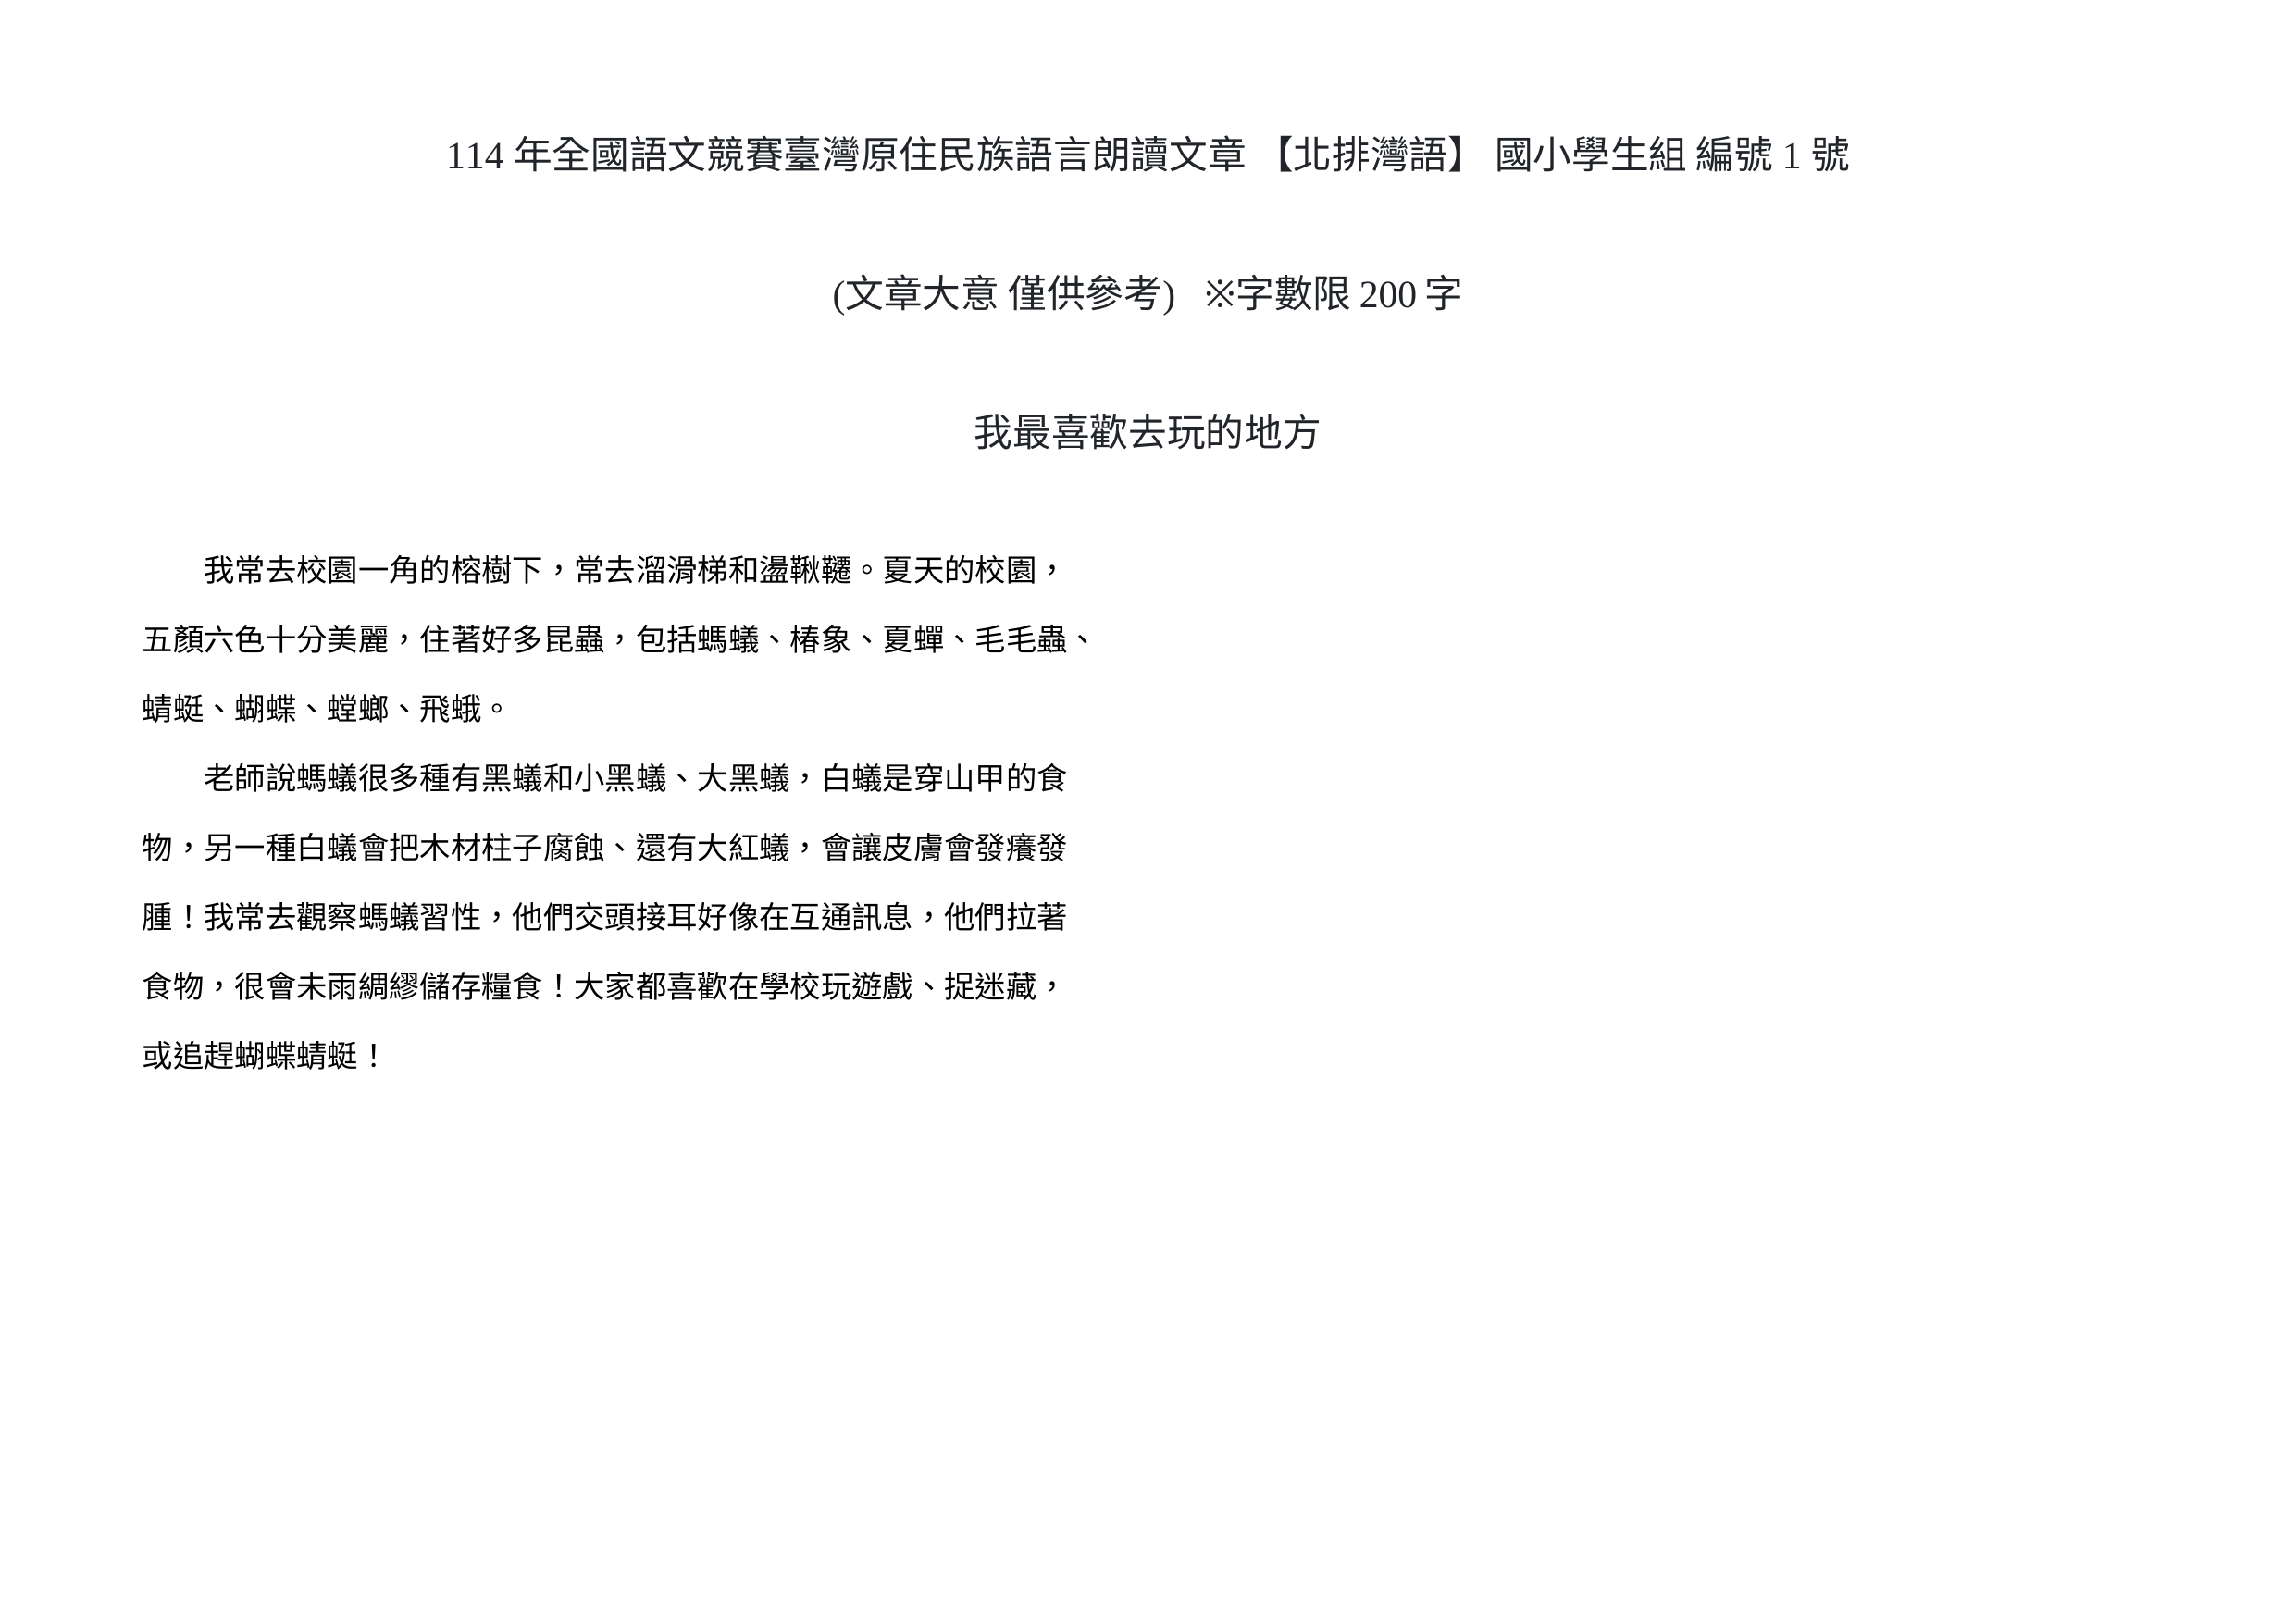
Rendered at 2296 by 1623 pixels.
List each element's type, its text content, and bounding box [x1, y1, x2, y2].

text 老師說螞蟻很多種有黑蟻和小黑蟻、大黑蟻，白蟻是穿山甲的食物，另一種白蟻會把木材柱子腐蝕、還有大紅蟻，會讓皮膚會發癢發腫！我常去觀察螞蟻習性，他們交頭接耳好像在互通訊息，他們拉著食物，很會未雨綢繆儲存糧食！大家都喜歡在學校玩遊戲、捉迷藏，或追趕蝴蝶蜻蜓！ [142, 742, 1090, 1089]
text 114 年全國語文競賽臺灣原住民族語言朗讀文章 【北排灣語】 國小學生組 編號 1 號 [142, 118, 2153, 187]
text 我最喜歡去玩的地方 [142, 395, 2153, 465]
text (文章大意 僅供參考) ※字數限200字 [142, 256, 2153, 326]
text 我常去校園一角的榕樹下，常去溜滑梯和盪鞦韆。夏天的校園，五顏六色十分美麗，住著好多昆蟲，包括螞蟻、椿象、夏蟬、毛毛蟲、蜻蜓、蝴蝶、螳螂、飛蛾。 [142, 534, 1090, 742]
